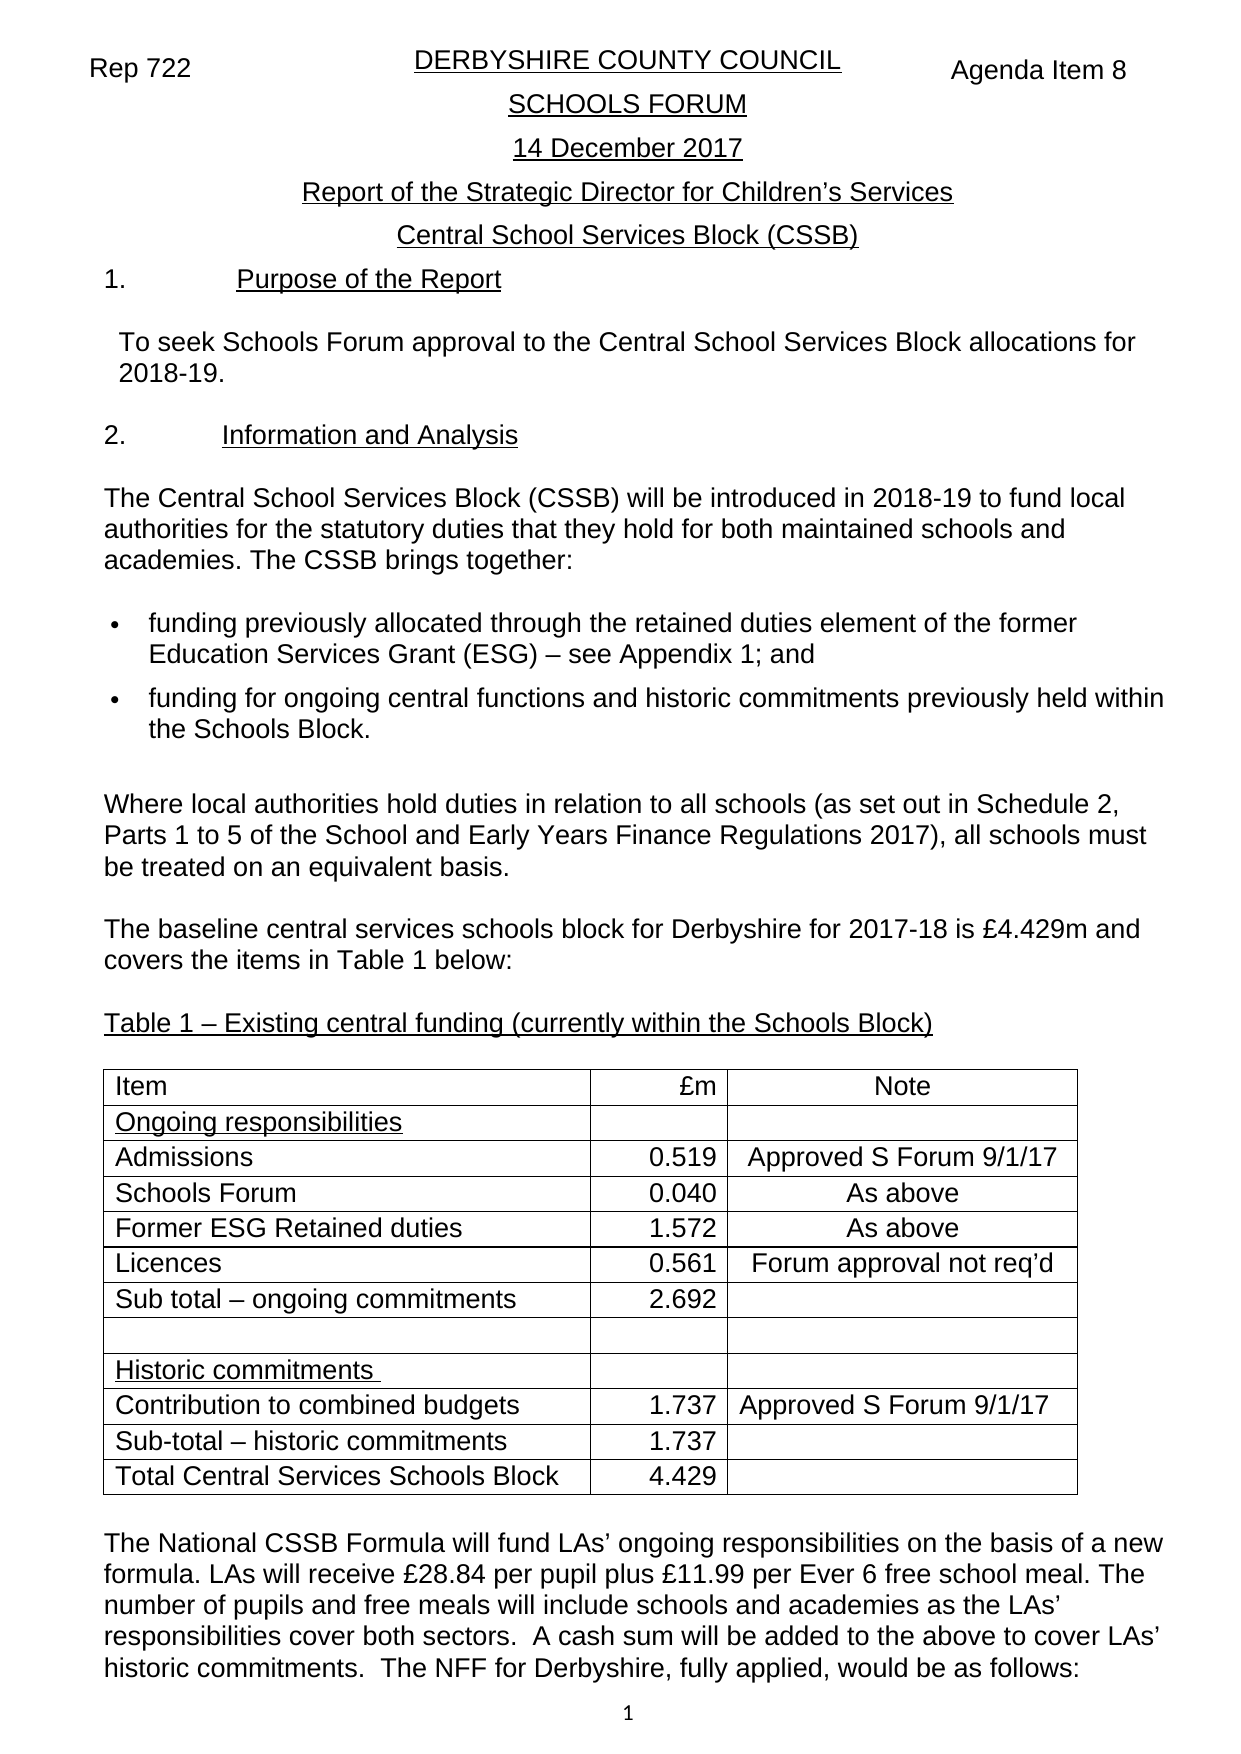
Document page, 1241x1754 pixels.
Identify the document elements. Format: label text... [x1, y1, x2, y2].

table_cell Sub-total – historic commitments [104, 1425, 590, 1459]
table_cell Forum approval not req’d [728, 1248, 1077, 1282]
table_cell Approved S Forum 9/1/17 [728, 1389, 1077, 1423]
table_cell Sub total – ongoing commitments [104, 1283, 590, 1317]
table_cell [591, 1318, 727, 1353]
list funding for ongoing central functions and historic commitments previously held within the Schools Block. [111, 682, 1181, 744]
table_cell Admissions [104, 1141, 590, 1176]
list funding previously allocated through the retained duties element of the former Education Services Grant (ESG) – see Appendix 1; and [111, 607, 1181, 669]
table_cell 0.040 [591, 1177, 727, 1211]
table_cell 2.692 [591, 1283, 727, 1317]
list Purpose of the Report [103, 263, 1181, 294]
text Table 1 – Existing central funding (currently within the Schools Block) [103, 1007, 1181, 1038]
list The Central School Services Block (CSSB) will be introduced in 2018-19 to fund local authorities for the statutory duties that they hold for both maintained schools and academies. The CSSB brings together: [103, 482, 1181, 576]
text Central School Services Block (CSSB) [74, 219, 1181, 251]
table_cell [728, 1354, 1077, 1388]
table_cell [728, 1106, 1077, 1140]
table_cell [591, 1354, 727, 1388]
table_cell Historic commitments [104, 1354, 590, 1388]
table_cell 1.572 [591, 1212, 727, 1246]
table_cell 1.737 [591, 1425, 727, 1459]
table_header £m [591, 1070, 727, 1105]
table_cell Contribution to combined budgets [104, 1389, 590, 1423]
table_cell 0.561 [591, 1248, 727, 1282]
table_header Note [728, 1070, 1077, 1105]
text The baseline central services schools block for Derbyshire for 2017-18 is £4.429m and covers the items in Table 1 below: [103, 913, 1181, 976]
table_cell 0.519 [591, 1141, 727, 1176]
table_cell [104, 1318, 590, 1353]
list Information and Analysis [103, 419, 1181, 451]
table_cell Total Central Services Schools Block [104, 1460, 590, 1494]
list Where local authorities hold duties in relation to all schools (as set out in Schedule 2, Parts 1 to 5 of the School and Early Years Finance Regulations 2017), all schools must be treated on an equivalent basis. [103, 788, 1181, 882]
table_cell As above [728, 1212, 1077, 1246]
list The National CSSB Formula will fund LAs’ ongoing responsibilities on the basis of a new formula. LAs will receive £28.84 per pupil plus £11.99 per Ever 6 free school meal. The number of pupils and free meals will include schools and academies as the LAs’ responsibilities cover both sectors. A cash sum will be added to the above to cover LAs’ historic commitments. The NFF for Derbyshire, fully applied, would be as follows: [103, 1527, 1181, 1683]
table_cell Ongoing responsibilities [104, 1106, 590, 1140]
table_cell [728, 1425, 1077, 1459]
text Report of the Strategic Director for Children’s Services [74, 176, 1181, 207]
list To seek Schools Forum approval to the Central School Services Block allocations for 2018-19. [118, 326, 1181, 388]
table_cell [728, 1460, 1077, 1494]
table_cell Licences [104, 1248, 590, 1282]
table_cell 1.737 [591, 1389, 727, 1423]
table_cell Former ESG Retained duties [104, 1212, 590, 1246]
text SCHOOLS FORUM [74, 88, 1181, 119]
table_cell As above [728, 1177, 1077, 1211]
text 14 December 2017 [74, 132, 1181, 163]
table_cell Approved S Forum 9/1/17 [728, 1141, 1077, 1176]
table_cell [728, 1318, 1077, 1353]
table_cell Schools Forum [104, 1177, 590, 1211]
table_cell 4.429 [591, 1460, 727, 1494]
table_cell [728, 1283, 1077, 1317]
table_header Item [104, 1070, 590, 1105]
table_cell [591, 1106, 727, 1140]
text DERBYSHIRE COUNTY COUNCIL [222, 44, 1181, 76]
